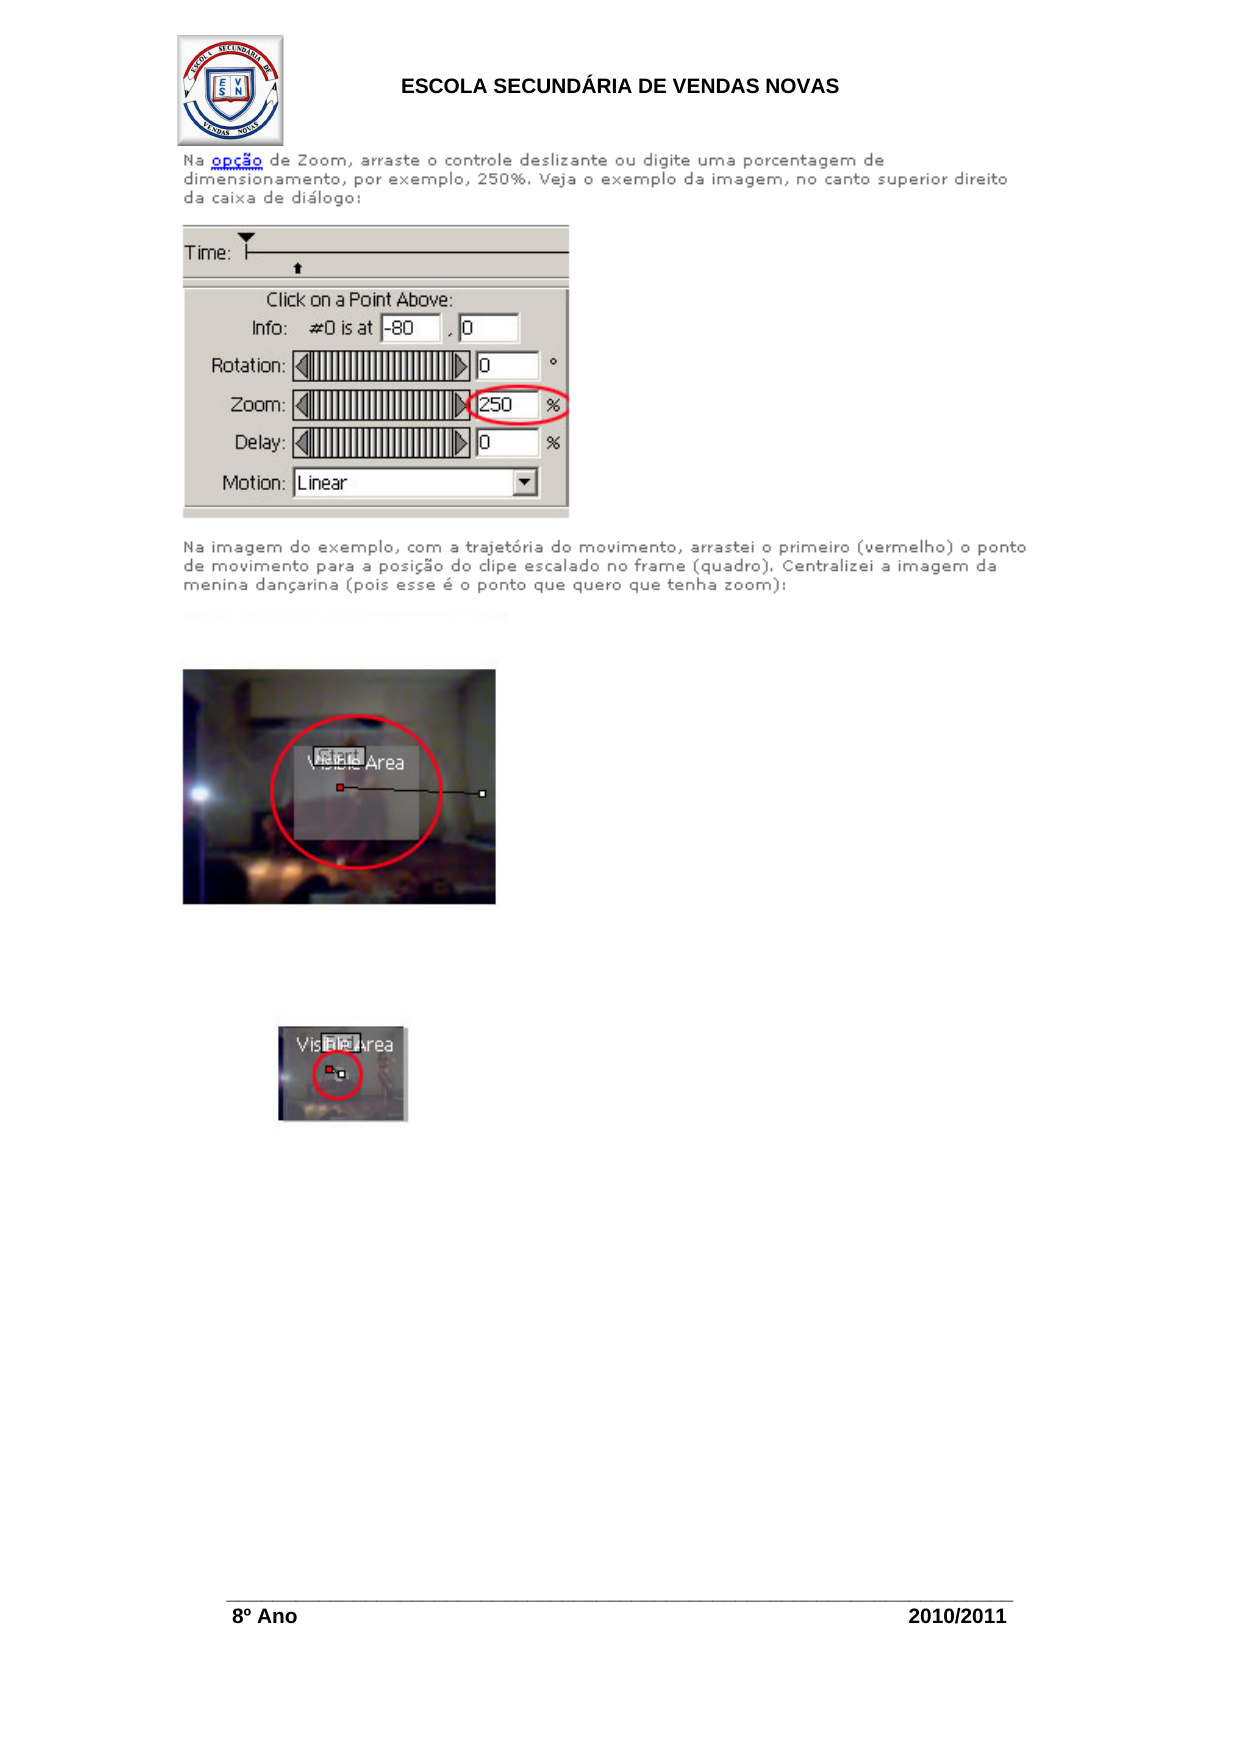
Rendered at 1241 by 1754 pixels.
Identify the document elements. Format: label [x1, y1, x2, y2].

picture [177, 147, 1032, 620]
picture [177, 35, 284, 146]
picture [177, 657, 571, 1141]
